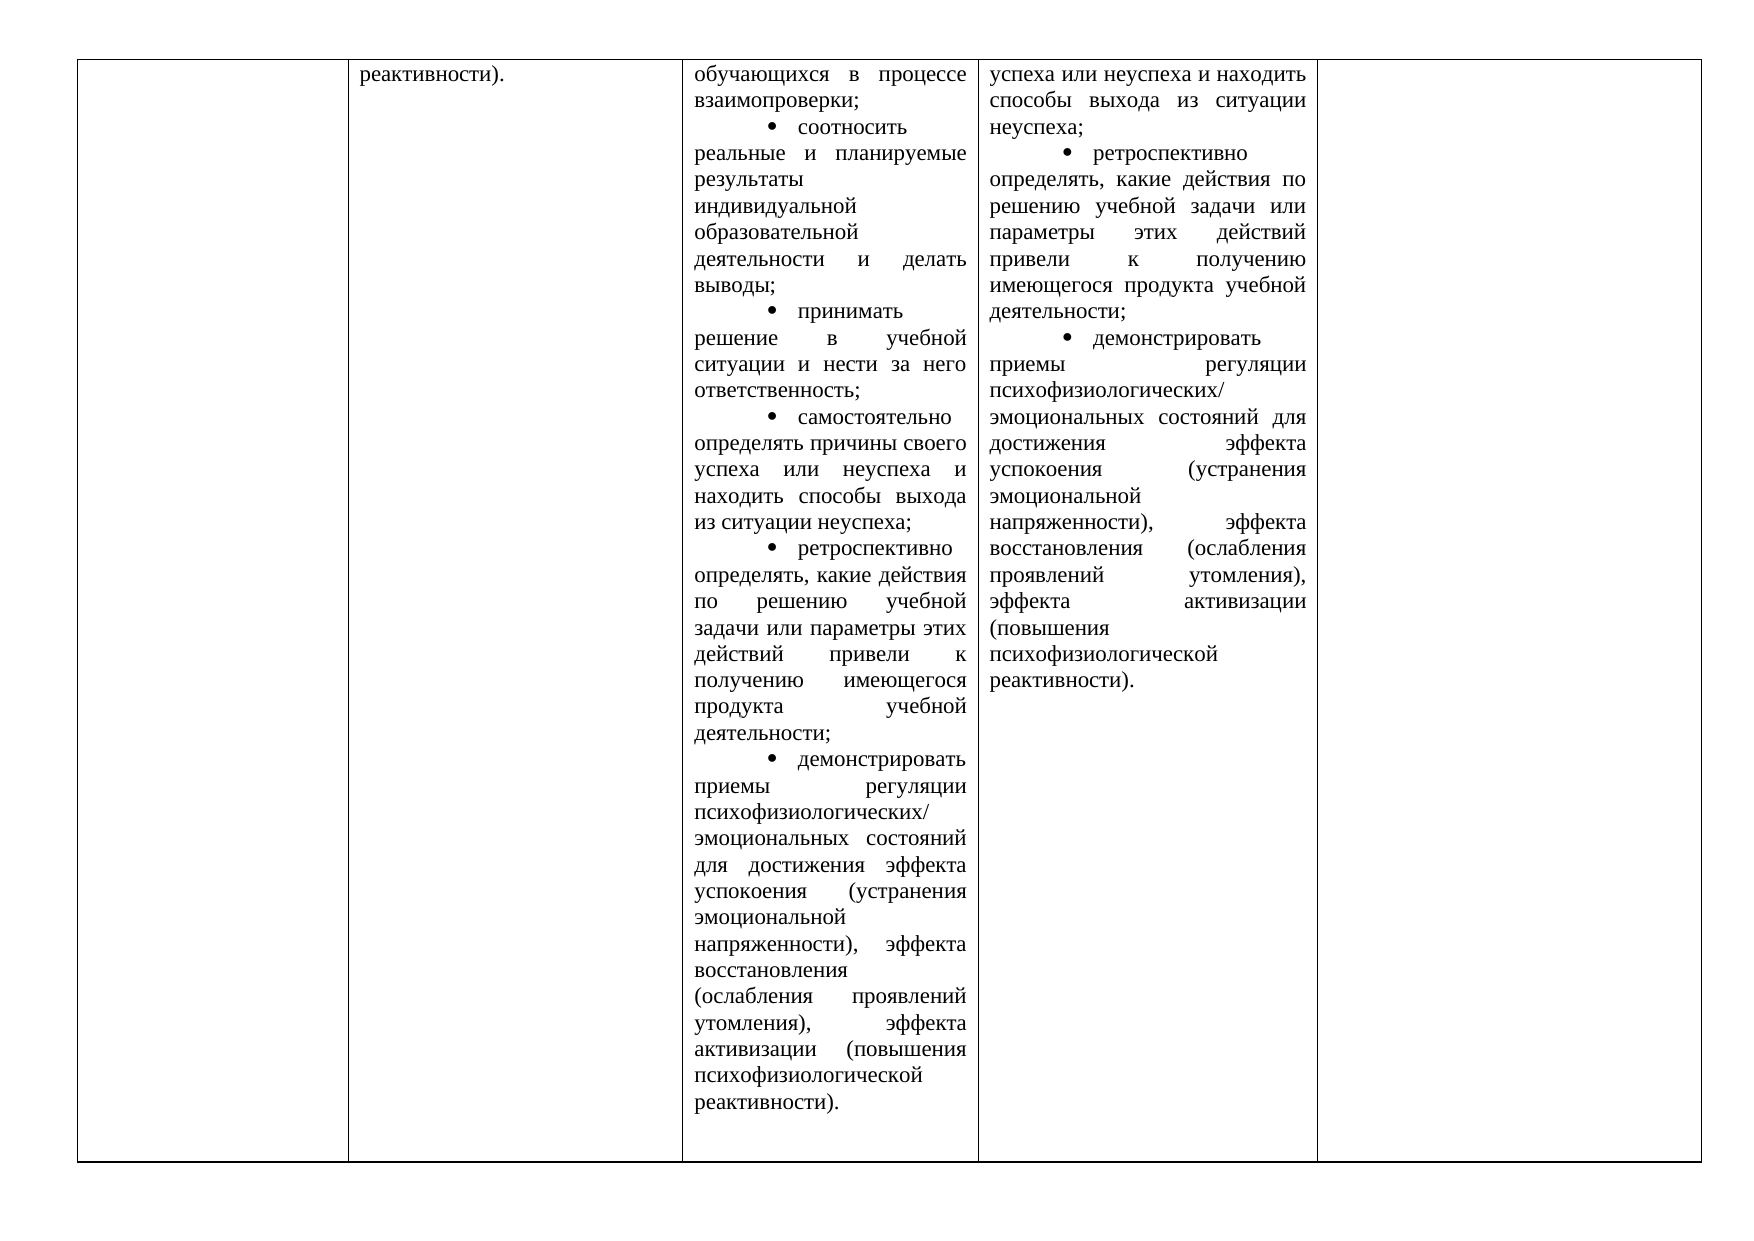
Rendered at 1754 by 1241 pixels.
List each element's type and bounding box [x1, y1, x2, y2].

table_cell [349, 60, 682, 1161]
table_cell [979, 60, 1317, 1161]
table_cell [78, 60, 348, 1161]
table_cell [683, 60, 978, 1161]
table_cell [1318, 60, 1701, 1161]
